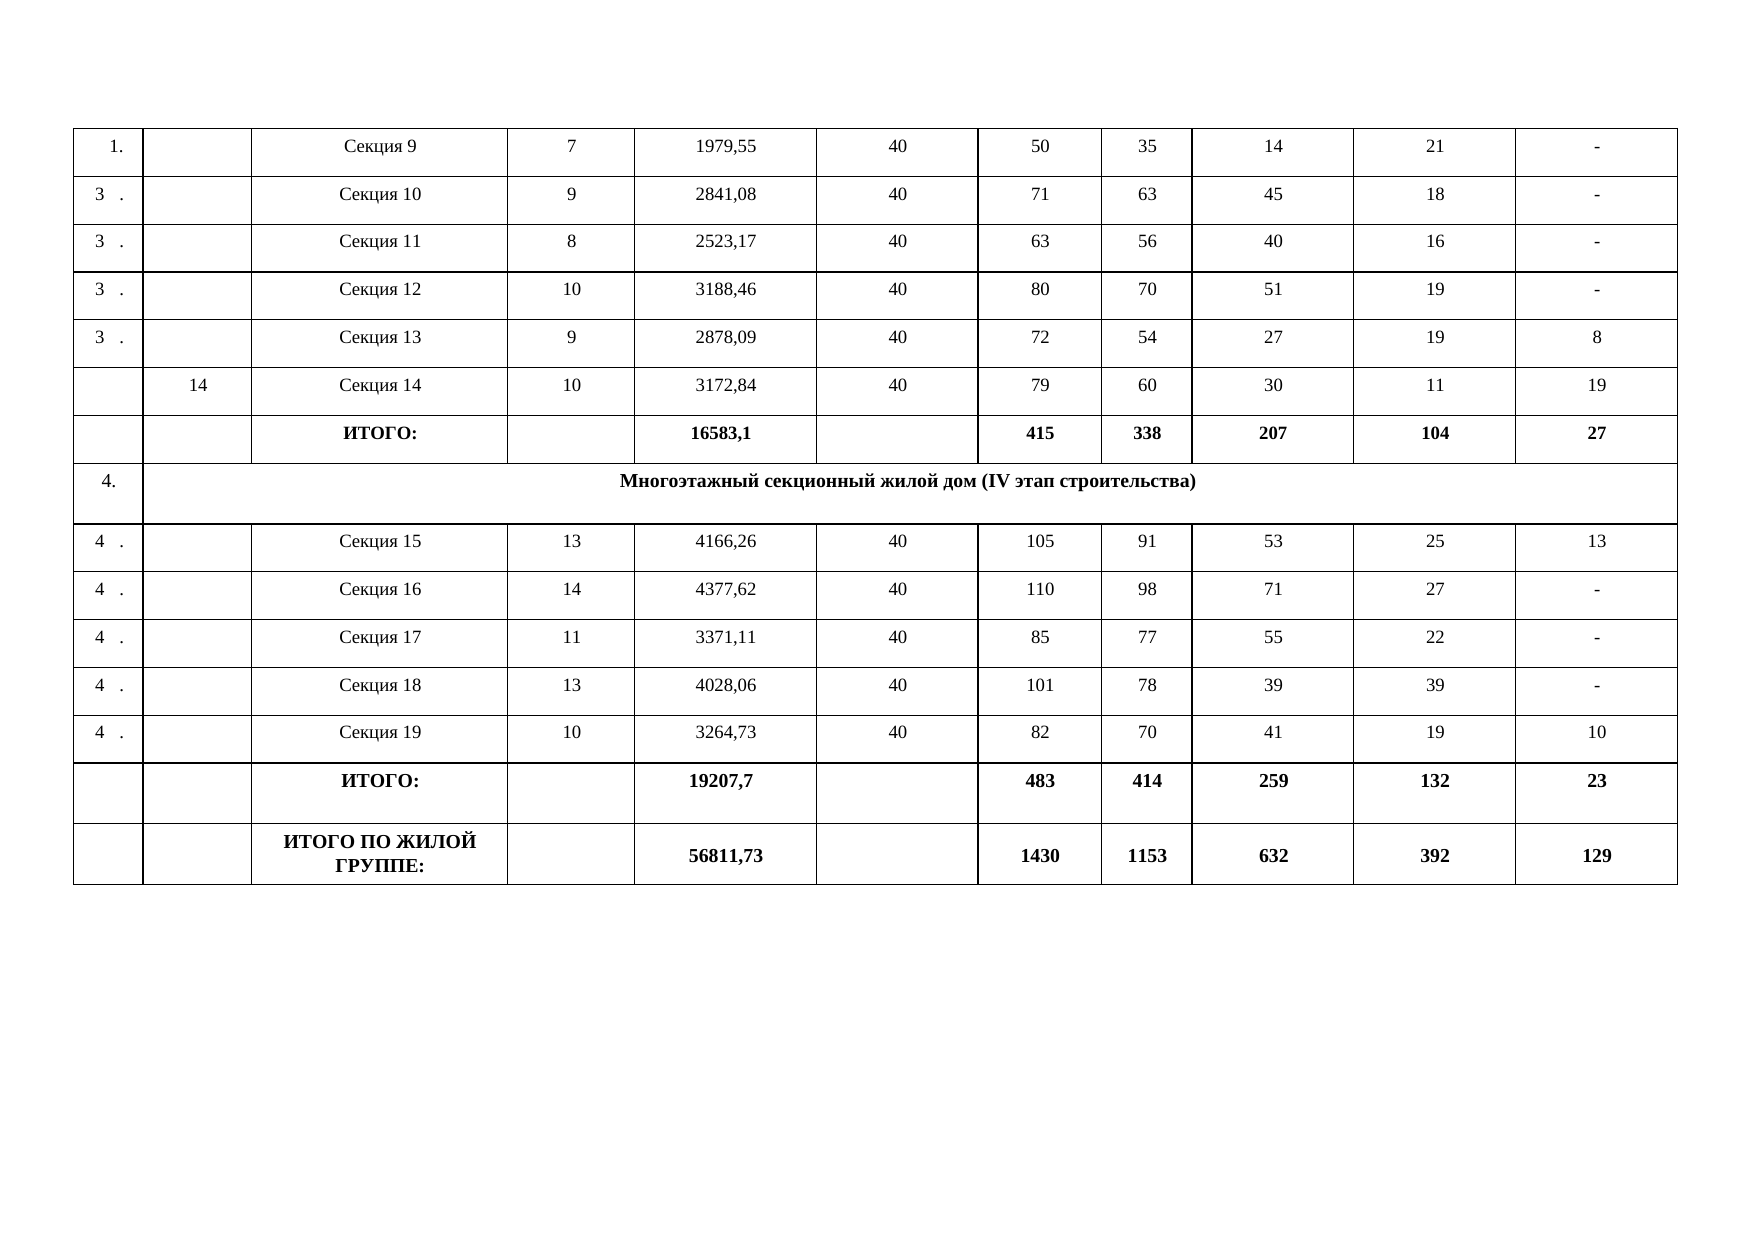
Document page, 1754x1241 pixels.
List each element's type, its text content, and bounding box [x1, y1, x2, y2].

table_cell 40 [817, 129, 977, 176]
table_cell 35 [1102, 129, 1191, 176]
table_cell [252, 464, 508, 523]
table_cell 207 [1218, 416, 1353, 462]
table_cell [144, 824, 251, 884]
table_cell 4028,06 [635, 668, 816, 714]
table_cell 14 [144, 368, 251, 415]
table_cell [74, 824, 142, 884]
table_cell 3371,11 [635, 620, 816, 667]
table_cell 80 [979, 273, 1101, 319]
table_cell 4 . [74, 716, 142, 762]
table_cell 483 [979, 764, 1101, 823]
table_cell 40 [817, 572, 977, 619]
table_cell 63 [1102, 177, 1191, 223]
table_cell Многоэтажный секционный жилой дом (IV этап строительства) [508, 464, 1218, 523]
table_cell 72 [979, 320, 1101, 367]
table_cell 91 [1102, 525, 1191, 571]
table_cell 4166,26 [635, 525, 816, 571]
table_cell [817, 764, 977, 823]
table_cell 50 [979, 129, 1101, 176]
table_cell 4 . [74, 525, 142, 571]
table_cell 25 [1354, 525, 1515, 571]
table_cell 14 [1218, 129, 1353, 176]
table_cell 18 [1354, 177, 1515, 223]
table_cell 3264,73 [635, 716, 816, 762]
table_cell 10 [508, 716, 634, 762]
table_cell 40 [1218, 225, 1353, 271]
table_cell 4 . [74, 572, 142, 619]
table_cell 8 [1516, 320, 1677, 367]
table_cell [1193, 525, 1218, 571]
table_cell 53 [1218, 525, 1353, 571]
table_cell Секция 15 [252, 525, 507, 571]
table_cell [1218, 464, 1516, 523]
table_cell [144, 129, 251, 176]
table_cell [1193, 668, 1218, 714]
table_cell 7 [508, 129, 634, 176]
table_cell 4. [74, 464, 142, 523]
table_cell 415 [979, 416, 1101, 462]
table_cell 632 [1218, 824, 1353, 884]
table_cell [508, 764, 634, 823]
table_cell 132 [1354, 764, 1515, 823]
table_cell 78 [1102, 668, 1191, 714]
table_cell [74, 368, 142, 415]
table_cell 16 [1354, 225, 1515, 271]
table_cell - [1516, 668, 1677, 714]
table_cell 45 [1218, 177, 1353, 223]
table_cell [508, 824, 634, 884]
table_cell [144, 416, 251, 462]
table_cell [1193, 273, 1218, 319]
table_cell 40 [817, 320, 977, 367]
table_cell [144, 225, 251, 271]
table_cell 13 [1516, 525, 1677, 571]
table_cell 19 [1354, 320, 1515, 367]
table_cell Секция 13 [252, 320, 507, 367]
table_cell 16583,1 [635, 416, 816, 462]
table_cell [74, 764, 142, 823]
table_cell 30 [1218, 368, 1353, 415]
table_cell [144, 273, 251, 319]
table_cell 101 [979, 668, 1101, 714]
table_cell [1193, 416, 1218, 462]
table_cell [144, 668, 251, 714]
table_cell 19 [1354, 716, 1515, 762]
table_cell 259 [1218, 764, 1353, 823]
table_cell 4 . [74, 668, 142, 714]
table_cell 338 [1102, 416, 1191, 462]
table_cell 14 [508, 572, 634, 619]
table_cell [144, 572, 251, 619]
table_cell Секция 14 [252, 368, 507, 415]
table_cell - [1516, 572, 1677, 619]
table_cell 19 [1516, 368, 1677, 415]
table_cell 392 [1354, 824, 1515, 884]
table_cell 27 [1516, 416, 1677, 462]
table_cell 40 [817, 716, 977, 762]
table_cell 2523,17 [635, 225, 816, 271]
table_cell 19207,7 [635, 764, 816, 823]
table_cell 27 [1218, 320, 1353, 367]
table_cell 27 [1354, 572, 1515, 619]
table_cell 2841,08 [635, 177, 816, 223]
table_cell 22 [1354, 620, 1515, 667]
table_cell 104 [1354, 416, 1515, 462]
table_cell 13 [508, 525, 634, 571]
table_cell 3 . [74, 225, 142, 271]
table_cell [144, 716, 251, 762]
table_cell 55 [1218, 620, 1353, 667]
table_cell [1193, 620, 1218, 667]
table_cell Секция 12 [252, 273, 507, 319]
table_cell [74, 416, 142, 462]
table_cell [1193, 764, 1218, 823]
table_cell [144, 177, 251, 223]
table_cell 40 [817, 177, 977, 223]
table_cell 63 [979, 225, 1101, 271]
table_cell - [1516, 273, 1677, 319]
table_cell 54 [1102, 320, 1191, 367]
table_cell 40 [817, 620, 977, 667]
table_cell 56811,73 [635, 824, 816, 884]
table_cell ИТОГО: [252, 416, 507, 462]
table_cell 11 [1354, 368, 1515, 415]
table_cell 82 [979, 716, 1101, 762]
table_cell - [1516, 177, 1677, 223]
table_cell 77 [1102, 620, 1191, 667]
table_cell 4 . [74, 620, 142, 667]
table_cell 3 . [74, 273, 142, 319]
table_cell 10 [1516, 716, 1677, 762]
table_cell [1193, 129, 1218, 176]
table_cell [1193, 225, 1218, 271]
table_cell 71 [979, 177, 1101, 223]
table_cell 1979,55 [635, 129, 816, 176]
table_cell 3172,84 [635, 368, 816, 415]
table_cell Секция 16 [252, 572, 507, 619]
table_cell 40 [817, 668, 977, 714]
table_cell [1193, 177, 1218, 223]
table_cell [144, 620, 251, 667]
table_cell 41 [1218, 716, 1353, 762]
table_cell 1153 [1102, 824, 1191, 884]
table_cell - [1516, 620, 1677, 667]
table_cell Секция 9 [252, 129, 507, 176]
table_cell Секция 18 [252, 668, 507, 714]
table_cell - [1516, 129, 1677, 176]
table_cell 3 . [74, 177, 142, 223]
table_cell 9 [508, 177, 634, 223]
table_cell [817, 824, 977, 884]
table_cell 39 [1218, 668, 1353, 714]
table_cell 56 [1102, 225, 1191, 271]
table_cell 2878,09 [635, 320, 816, 367]
table_cell 105 [979, 525, 1101, 571]
table_cell 10 [508, 368, 634, 415]
table_cell [1193, 368, 1218, 415]
table_cell 98 [1102, 572, 1191, 619]
table_cell 19 [1354, 273, 1515, 319]
table_cell 40 [817, 273, 977, 319]
table_cell [1193, 320, 1218, 367]
table_cell 40 [817, 368, 977, 415]
table_cell [144, 764, 251, 823]
table_cell 23 [1516, 764, 1677, 823]
table_cell 70 [1102, 273, 1191, 319]
table_cell 13 [508, 668, 634, 714]
table_cell 70 [1102, 716, 1191, 762]
table_cell 71 [1218, 572, 1353, 619]
table_cell [1193, 824, 1218, 884]
table_cell 4377,62 [635, 572, 816, 619]
table_cell 9 [508, 320, 634, 367]
table_cell 51 [1218, 273, 1353, 319]
table_cell - [1516, 225, 1677, 271]
table_cell [144, 320, 251, 367]
table_cell 21 [1354, 129, 1515, 176]
table_cell 60 [1102, 368, 1191, 415]
table_cell 85 [979, 620, 1101, 667]
table_cell [1193, 716, 1218, 762]
table_cell Секция 10 [252, 177, 507, 223]
table_cell 39 [1354, 668, 1515, 714]
table_cell [1516, 464, 1677, 523]
table_cell 110 [979, 572, 1101, 619]
table_cell Секция 17 [252, 620, 507, 667]
table_cell [817, 416, 977, 462]
table_cell [1193, 572, 1218, 619]
table_cell 8 [508, 225, 634, 271]
table_cell Секция 11 [252, 225, 507, 271]
table_cell [144, 464, 252, 523]
table_cell 10 [508, 273, 634, 319]
table_cell 129 [1516, 824, 1677, 884]
table_cell 3 . [74, 320, 142, 367]
table_cell 40 [817, 525, 977, 571]
table_cell 11 [508, 620, 634, 667]
table_cell ИТОГО ПО ЖИЛОЙ ГРУППЕ: [252, 824, 507, 884]
table_cell 40 [817, 225, 977, 271]
table_cell [508, 416, 634, 462]
table_cell Секция 19 [252, 716, 507, 762]
table_cell 3188,46 [635, 273, 816, 319]
table_cell 1. [74, 129, 142, 176]
table_cell 414 [1102, 764, 1191, 823]
table_cell ИТОГО: [252, 764, 507, 823]
table_cell 79 [979, 368, 1101, 415]
table_cell 1430 [979, 824, 1101, 884]
table_cell [144, 525, 251, 571]
